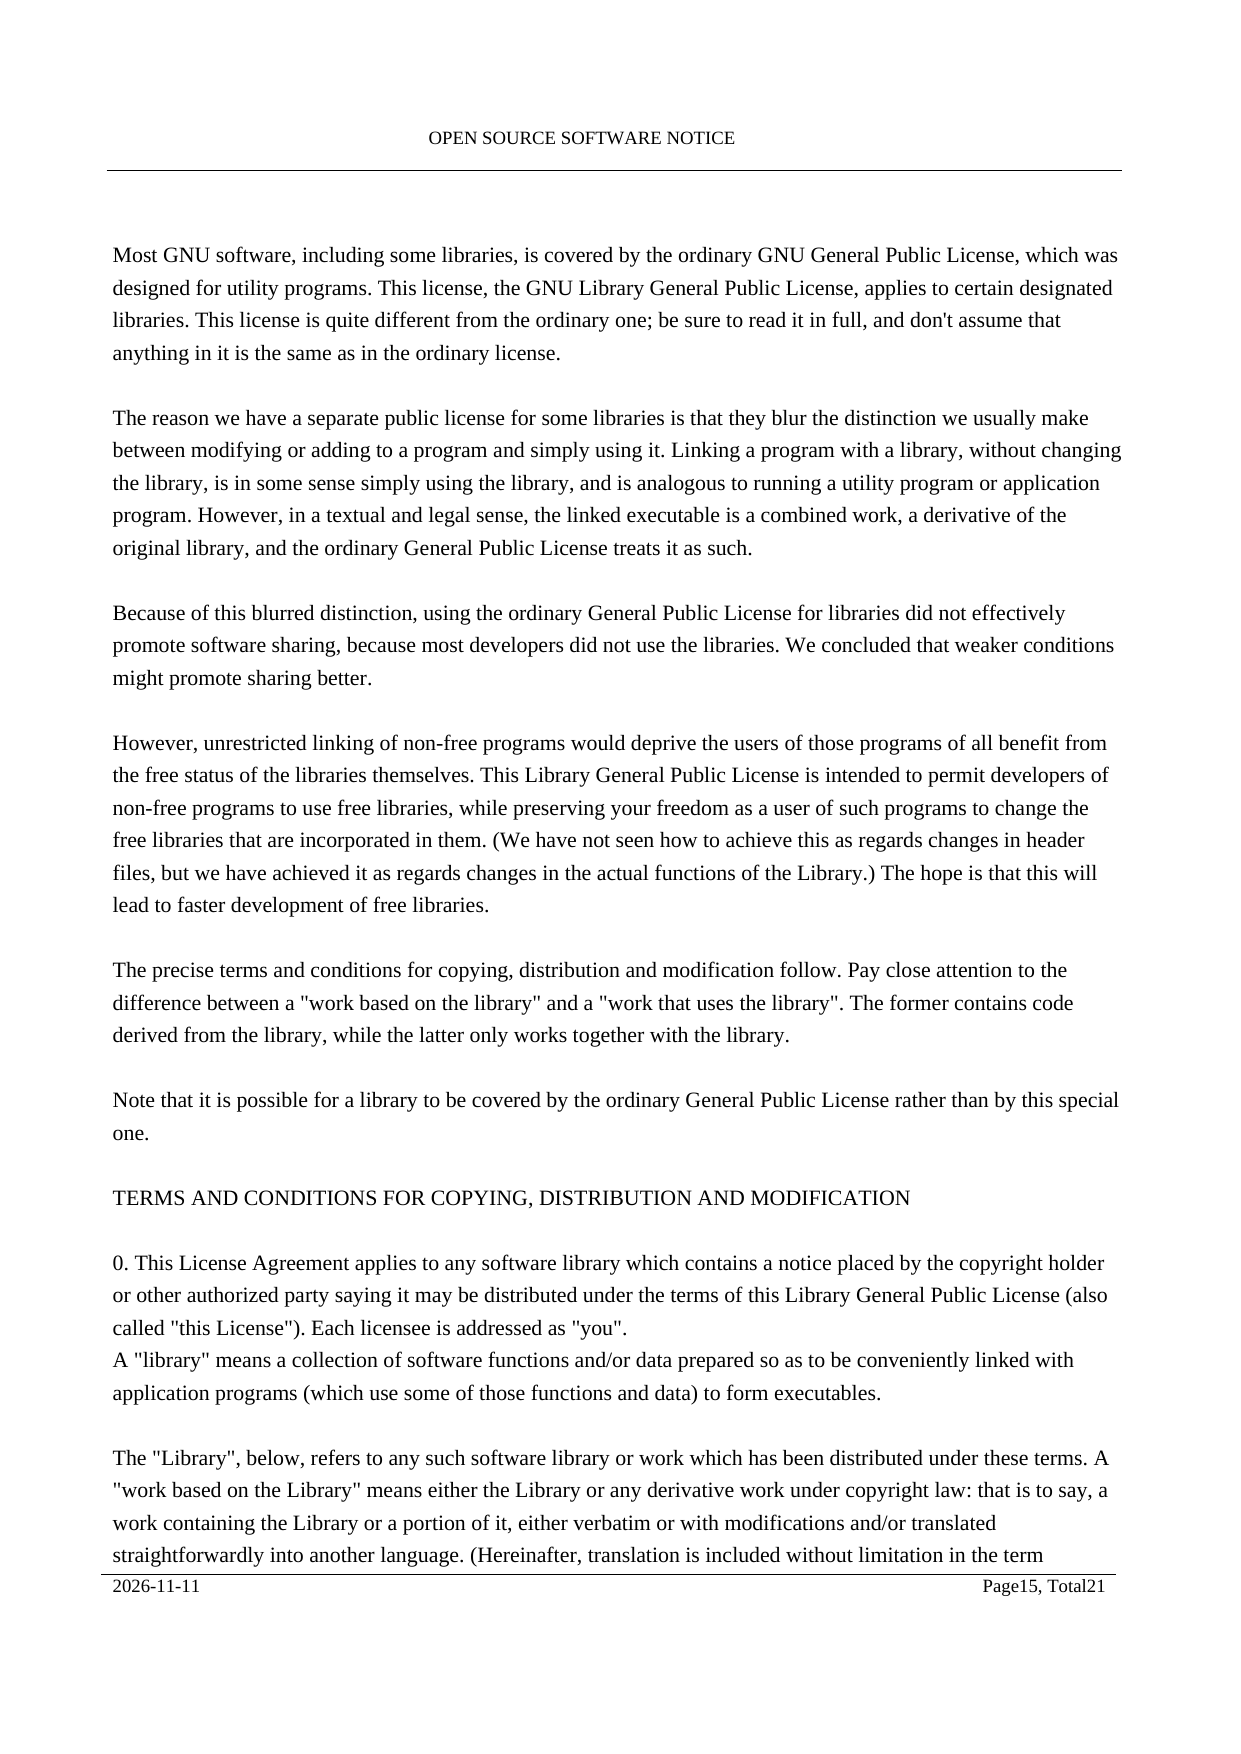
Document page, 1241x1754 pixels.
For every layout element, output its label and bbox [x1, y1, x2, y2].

text [112, 206, 1128, 1571]
